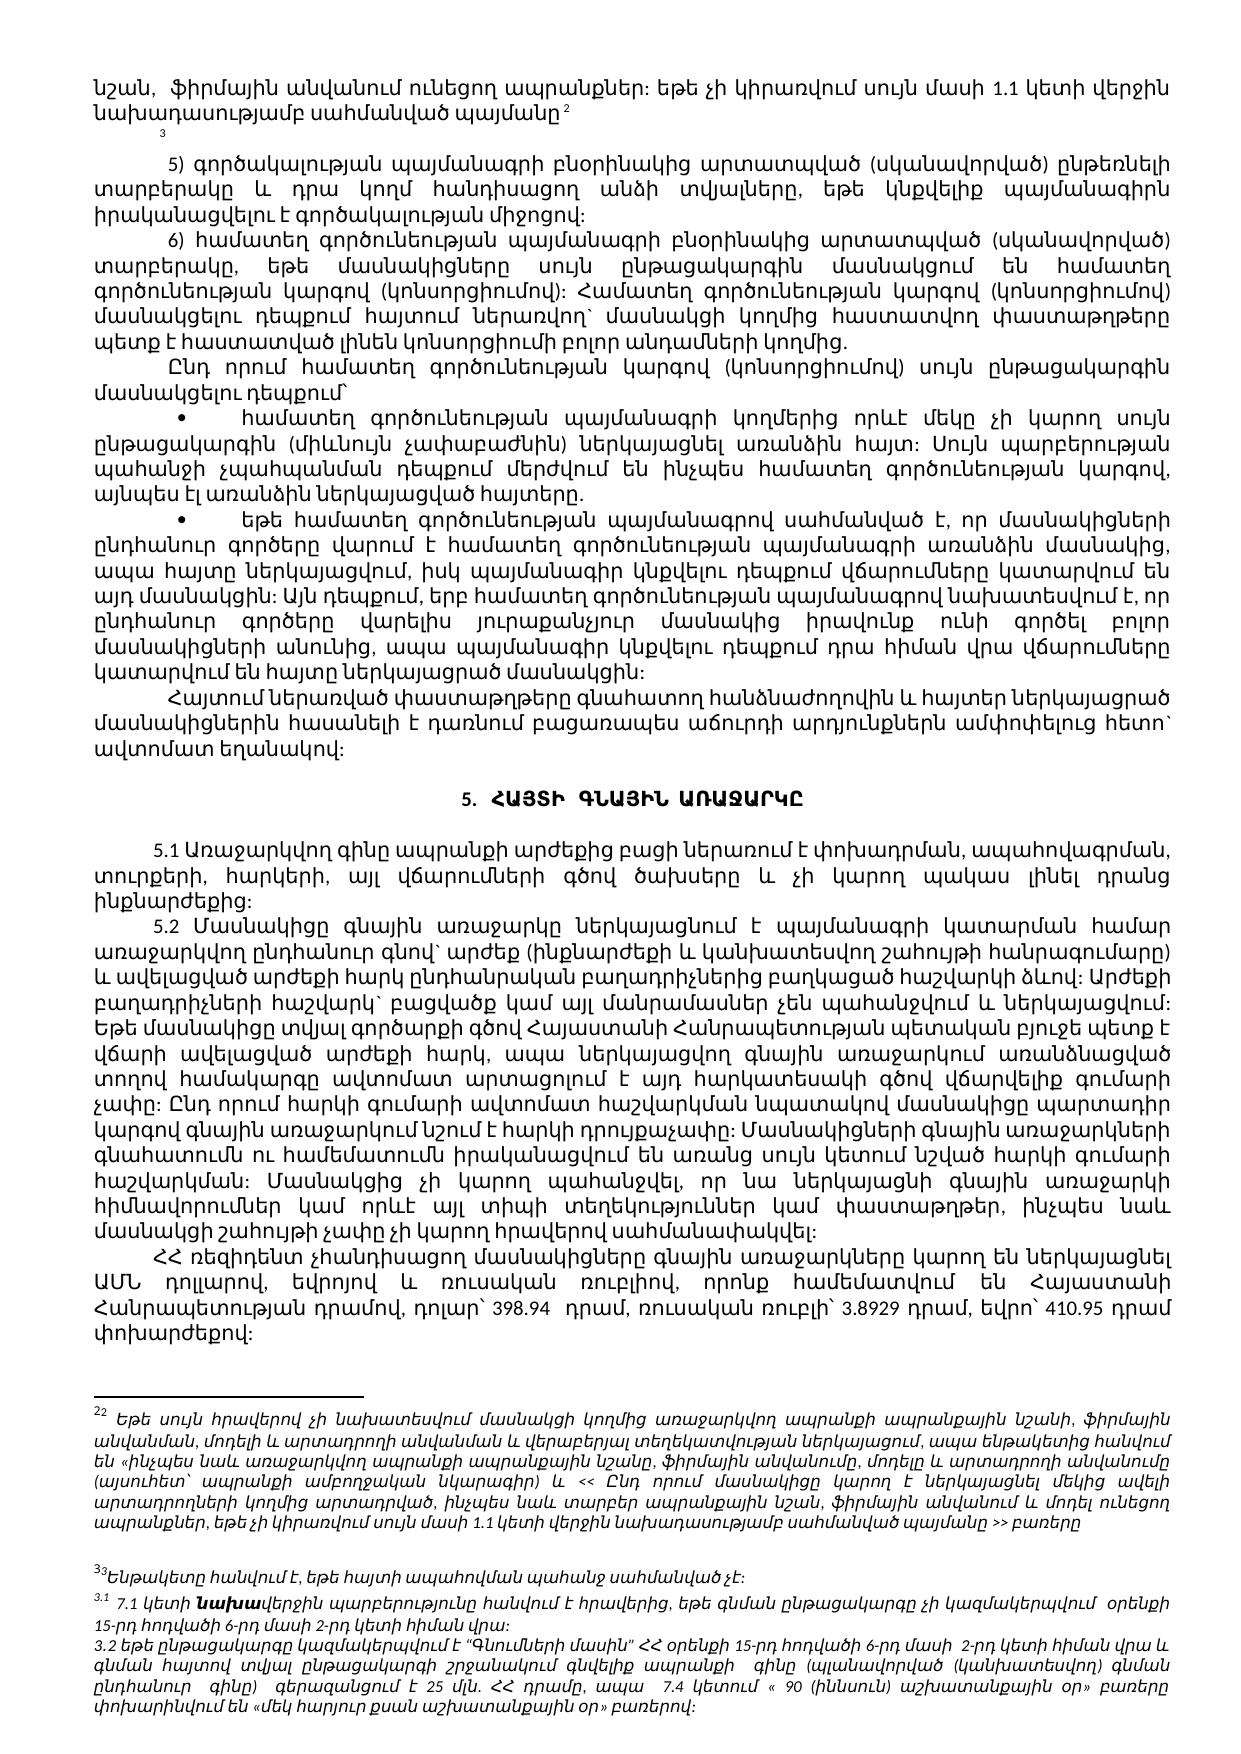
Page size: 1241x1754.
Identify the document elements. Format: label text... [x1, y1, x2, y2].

text 5.2 Մասնակիցը գնային առաջարկը ներկայացնում է պայմանագրի կատարման համար առաջարկվող ընդհանուր գնով` արժեք (ինքնարժեքի և կանխատեսվող շահույթի հանրագումարը) և ավելացված արժեքի հարկ ընդհանրական բաղադրիչներից բաղկացած հաշվարկի ձևով: Արժեքի բաղադրիչների հաշվարկ` բացվածք կամ այլ մանրամասներ չեն պահանջվում և ներկայացվում: Եթե մասնակիցը տվյալ գործարքի գծով Հայաստանի Հանրապետության պետական բյուջե պետք է վճարի ավելացված արժեքի հարկ, ապա ներկայացվող գնային առաջարկում առանձնացված տողով համակարգը ավտոմատ արտացոլում է այդ հարկատեսակի գծով վճարվելիք գումարի չափը: Ընդ որում հարկի գումարի ավտոմատ հաշվարկման նպատակով մասնակիցը պարտադիր կարգով գնային առաջարկում նշում է հարկի դրույքաչափը: Մասնակիցների գնային առաջարկների գնահատումն ու համեմատումն իրականացվում են առանց սույն կետում նշված հարկի գումարի հաշվարկման: Մասնակցից չի կարող պահանջվել, որ նա ներկայացնի գնային առաջարկի հիմնավորումներ կամ որևէ այլ տիպի տեղեկություններ կամ փաստաթղթեր, ինչպես նաև մասնակցի շահույթի չափը չի կարող հրավերով սահմանափակվել: [94, 914, 1171, 1244]
list համատեղ գործունեության պայմանագրի կողմերից որևէ մեկը չի կարող սույն ընթացակարգին (միևնույն չափաբաժնին) ներկայացնել առանձին հայտ: Սույն պարբերության պահանջի չպահպանման դեպքում մերժվում են ինչպես համատեղ գործունեության կարգով, այնպես էլ առանձին ներկայացված հայտերը. [94, 405, 1171, 507]
list եթե համատեղ գործունեության պայմանագրով սահմանված է, որ մասնակիցների ընդհանուր գործերը վարում է համատեղ գործունեության պայմանագրի առանձին մասնակից, ապա հայտը ներկայացվում, իսկ պայմանագիր կնքվելու դեպքում վճարումները կատարվում են այդ մասնակցին: Այն դեպքում, երբ համատեղ գործունեության պայմանագրով նախատեսվում է, որ ընդհանուր գործերը վարելիս յուրաքանչյուր մասնակից իրավունք ունի գործել բոլոր մասնակիցների անունից, ապա պայմանագիր կնքվելու դեպքում դրա հիման վրա վճարումները կատարվում են հայտը ներկայացրած մասնակցին: [94, 507, 1171, 685]
text 6) համատեղ գործունեության պայմանագրի բնօրինակից արտատպված (սկանավորված) տարբերակը, եթե մասնակիցները սույն ընթացակարգին մասնակցում են համատեղ գործունեության կարգով (կոնսորցիումով): Համատեղ գործունեության կարգով (կոնսորցիումով) մասնակցելու դեպքում հայտում ներառվող` մասնակցի կողմից հաստատվող փաստաթղթերը պետք է հաստատված լինեն կոնսորցիումի բոլոր անդամների կողմից. [94, 227, 1171, 354]
text 5. ՀԱՅՏԻ ԳՆԱՅԻՆ ԱՌԱՋԱՐԿԸ [94, 787, 1171, 812]
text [94, 75, 1171, 126]
text 5) գործակալության պայմանագրի բնօրինակից արտատպված (սկանավորված) ընթեռնելի տարբերակը և դրա կողմ հանդիսացող անձի տվյալները, եթե կնքվելիք պայմանագիրն իրականացվելու է գործակալության միջոցով: [94, 151, 1171, 227]
text Ընդ որում համատեղ գործունեության կարգով (կոնսորցիումով) սույն ընթացակարգին մասնակցելու դեպքում՝ [94, 354, 1171, 405]
text 3 [94, 126, 1171, 151]
text 5.1 Առաջարկվող գինը ապրանքի արժեքից բացի ներառում է փոխադրման, ապահովագրման, տուրքերի, հարկերի, այլ վճարումների գծով ծախսերը և չի կարող պակաս լինել դրանց ինքնարժեքից: [94, 837, 1171, 914]
text ՀՀ ռեզիդենտ չհանդիսացող մասնակիցները գնային առաջարկները կարող են ներկայացնել ԱՄՆ դոլլարով, եվրոյով և ռուսական ռուբլիով, որոնք համեմատվում են Հայաստանի Հանրապետության դրամով, դոլար՝ 398.94 դրամ, ռուսական ռուբլի՝ 3.8929 դրամ, եվրո՝ 410.95 դրամ փոխարժեքով: [94, 1244, 1171, 1346]
text Հայտում ներառված փաստաթղթերը գնահատող հանձնաժողովին և հայտեր ներկայացրած մասնակիցներին հասանելի է դառնում բացառապես աճուրդի արդյունքներն ամփոփելուց հետո` ավտոմատ եղանակով: [94, 685, 1171, 761]
